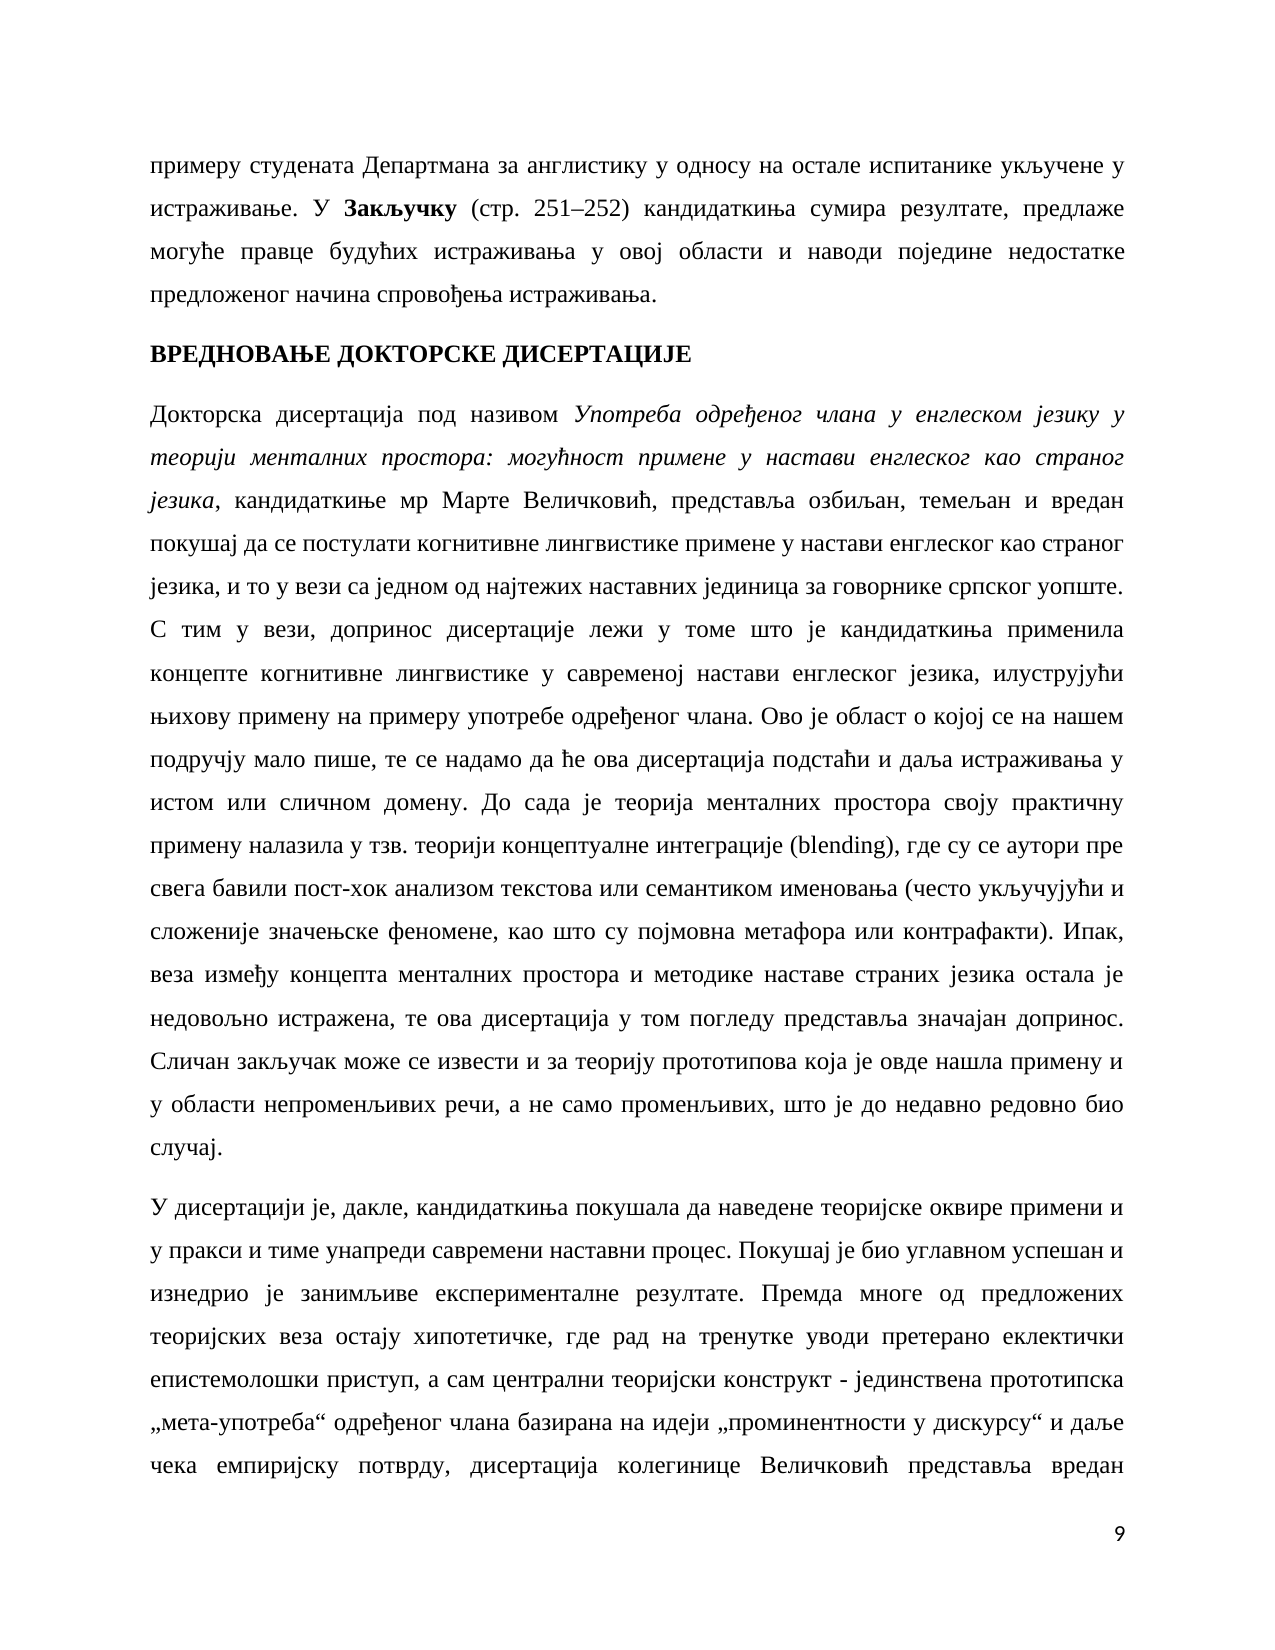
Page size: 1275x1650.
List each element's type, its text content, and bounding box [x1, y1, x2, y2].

text ВРЕДНОВАЊЕ ДОКТОРСКЕ ДИСЕРТАЦИЈЕ [150, 339, 1125, 368]
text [150, 150, 1125, 308]
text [150, 1192, 1125, 1479]
text Докторска дисертација под називом Употреба одређеног члана у енглеском језику у теорији менталних простора: могућност примене у настави енглеског као страног језика, кандидаткиње мр Марте Величковић, представља озбиљан, темељан и вредан покушај да се постулати когнитивне лингвистике примене у настави енглеског као страног језика, и то у вези са једном од најтежих наставних јединица за говорнике српског уопште. С тим у вези, допринос дисертације лежи у томе што је кандидаткиња применила концепте когнитивне лингвистике у савременој настави енглеског језика, илуструјући њихову примену на примеру употребе одређеног члана. Ово је област о којој се на нашем подручју мало пише, те се надамо да ће ова дисертација подстаћи и даља истраживања у истом или сличном домену. До сада је теорија менталних простора своју практичну примену налазила у тзв. теорији концептуалне интеграције (blending), где су се аутори пре свега бавили пост-хок анализом текстова или семантиком именовања (често укључујући и сложеније значењске феномене, као што су појмовна метафора или контрафакти). Ипак, веза између концепта менталних простора и методике наставе страних језика остала је недовољно истражена, те ова дисертација у том погледу представља значајан допринос. Сличан закључак може се извести и за теорију прототипова која је овде нашла примену и у области непроменљивих речи, а не само променљивих, што је до недавно редовно био случај. [150, 399, 1125, 1161]
